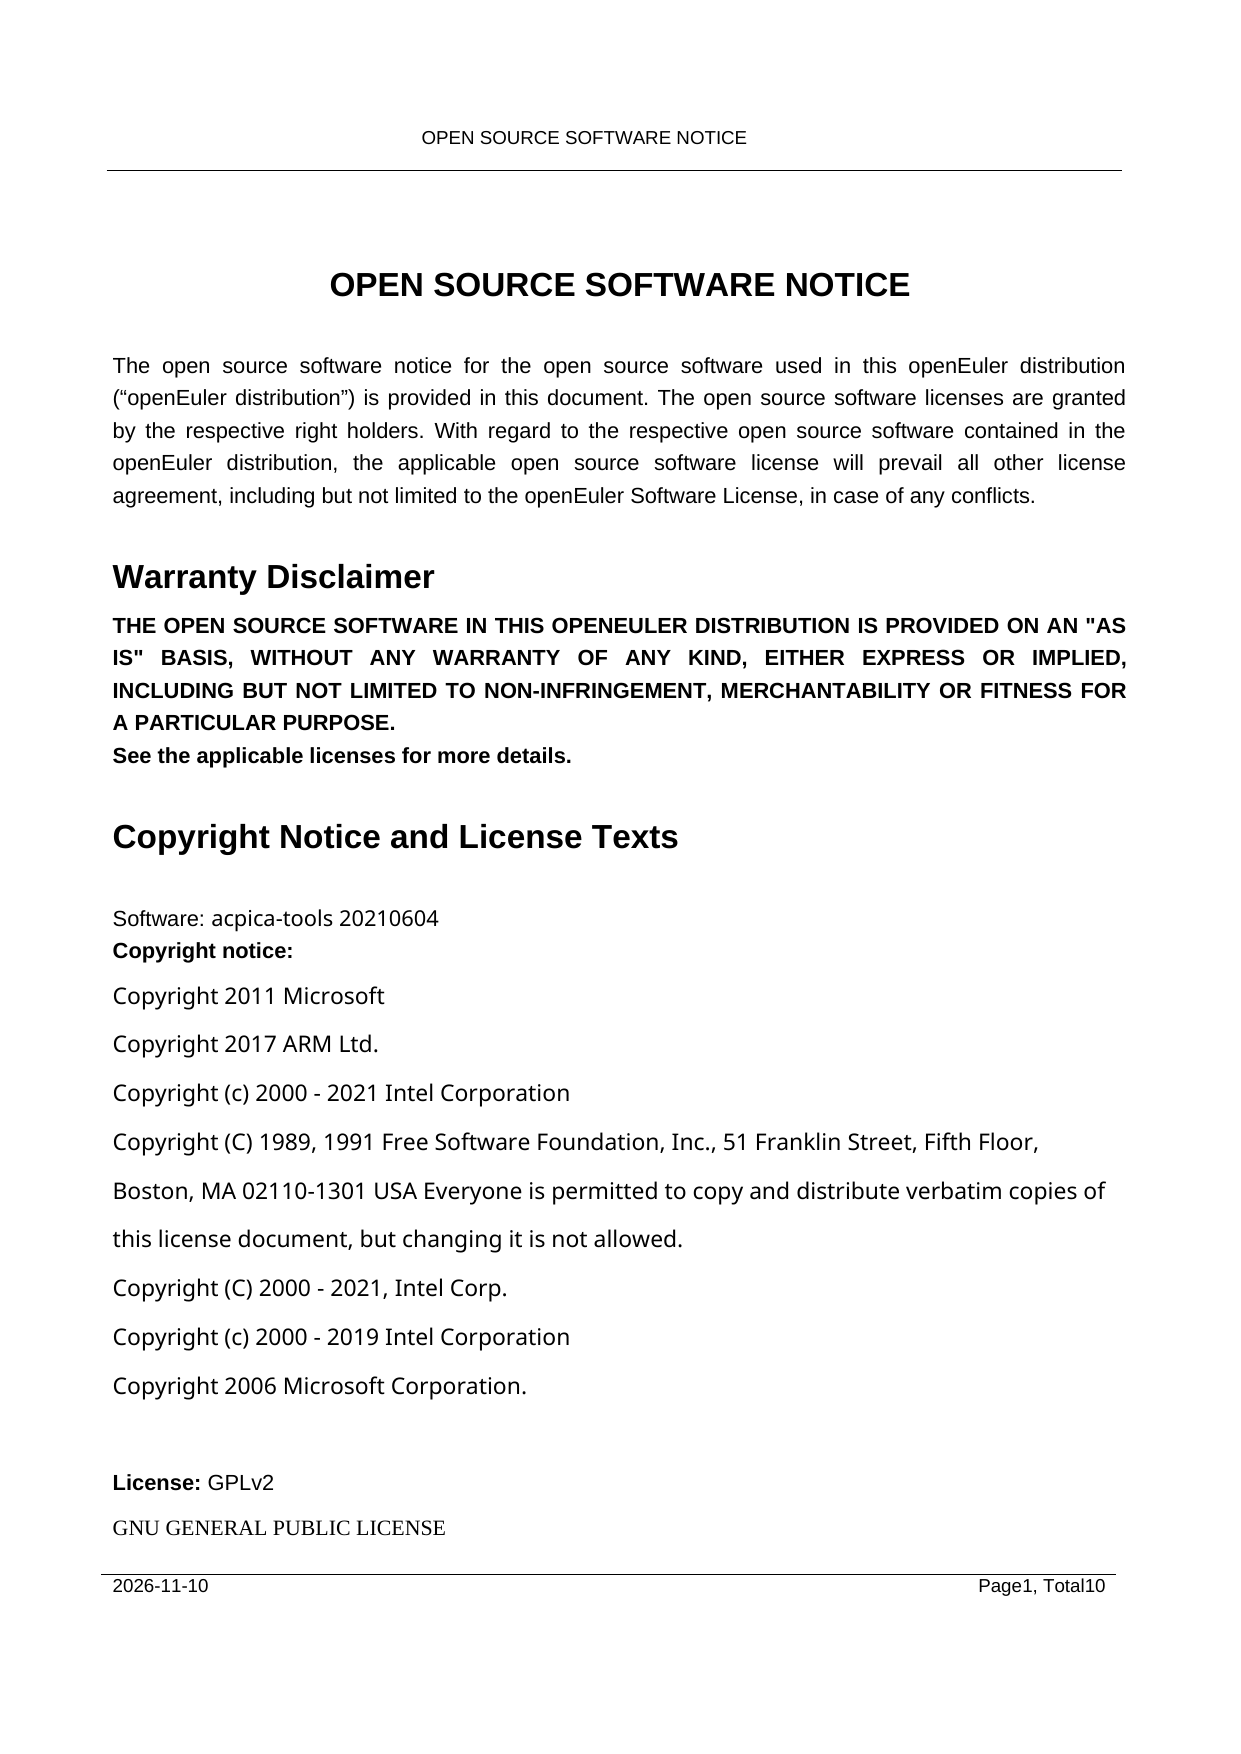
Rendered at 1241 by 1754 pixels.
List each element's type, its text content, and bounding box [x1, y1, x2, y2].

text Copyright notice: [112, 934, 1128, 966]
text Software: acpica-tools 20210604 [112, 901, 1128, 934]
text License: GPLv2 [112, 1467, 1128, 1499]
text The open source software notice for the open source software used in this openEuler distribution (“openEuler distribution”) is provided in this document. The open source software licenses are granted by the respective right holders. With regard to the respective open source software contained in the openEuler distribution, the applicable open source software license will prevail all other license agreement, including but not limited to the openEuler Software License, in case of any conflicts. [112, 349, 1128, 511]
text Warranty Disclaimer [112, 544, 1128, 609]
text OPEN SOURCE SOFTWARE NOTICE [112, 251, 1128, 316]
text THE OPEN SOURCE SOFTWARE IN THIS OPENEULER DISTRIBUTION IS PROVIDED ON AN "AS IS" BASIS, WITHOUT ANY WARRANTY OF ANY KIND, EITHER EXPRESS OR IMPLIED, INCLUDING BUT NOT LIMITED TO NON-INFRINGEMENT, MERCHANTABILITY OR FITNESS FOR A PARTICULAR PURPOSE. See the applicable licenses for more details. [112, 609, 1128, 771]
text Copyright Notice and License Texts [112, 804, 1128, 869]
text Copyright 2011 Microsoft Copyright 2017 ARM Ltd. Copyright (c) 2000 - 2021 Intel Corporation Copyright (C) 1989, 1991 Free Software Foundation, Inc., 51 Franklin Street, Fifth Floor, Boston, MA 02110-1301 USA Everyone is permitted to copy and distribute verbatim copies of this license document, but changing it is not allowed. Copyright (C) 2000 - 2021, Intel Corp. Copyright (c) 2000 - 2019 Intel Corporation Copyright 2006 Microsoft Corporation. [112, 979, 1128, 1450]
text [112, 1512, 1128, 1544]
